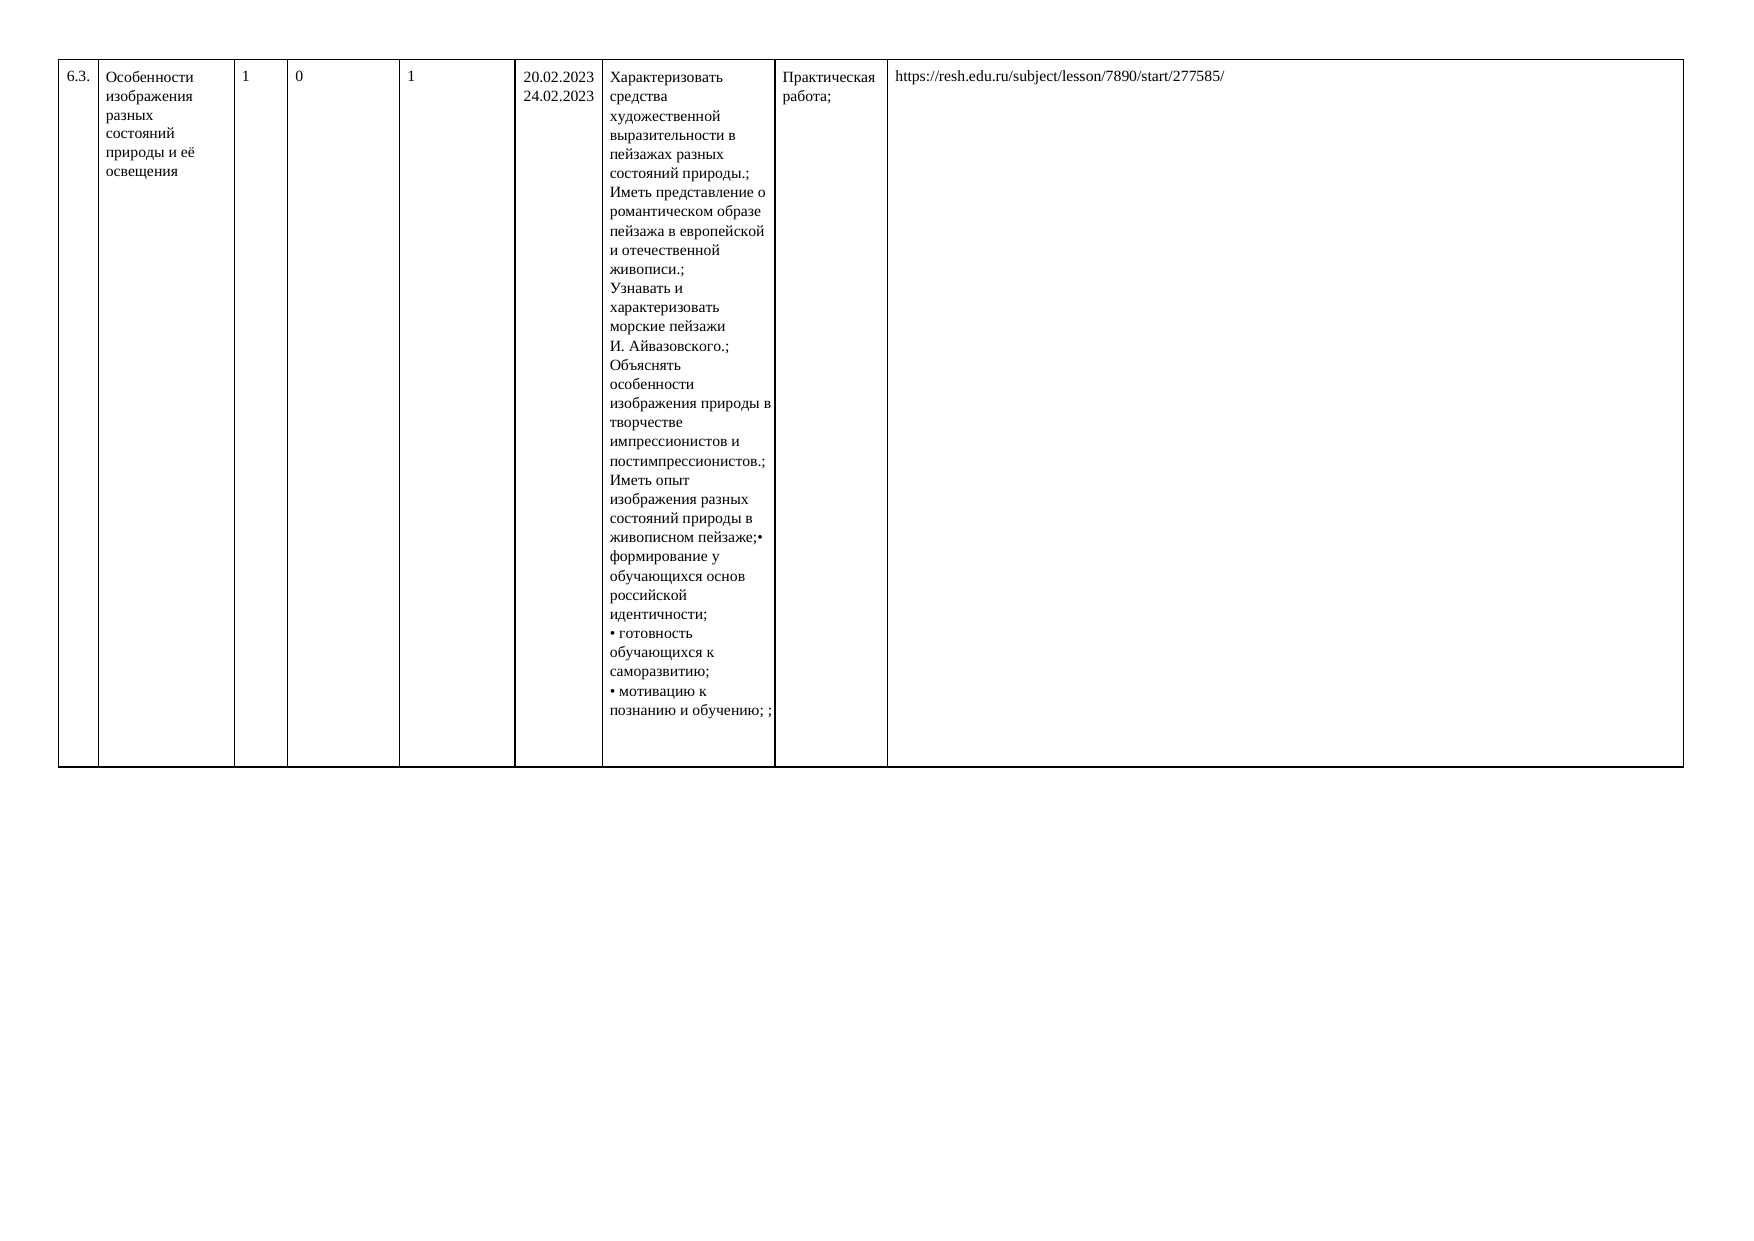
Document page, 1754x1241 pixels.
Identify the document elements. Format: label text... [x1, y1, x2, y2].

table_header 0 [288, 60, 399, 766]
table_header https://resh.edu.ru/subject/lesson/7890/start/277585/ [888, 60, 1683, 766]
table_header 1 [400, 60, 514, 766]
table_header Особенности изображения разных состояний природы и её освещения [99, 60, 234, 766]
table_header Характеризовать средства художественной выразительности в пейзажах разных состояний природы.; Иметь представление о романтическом образе пейзажа в европейской и отечественной живописи.; Узнавать и характеризовать морские пейзажи И. Айвазовского.; Объяснять особенности изображения природы в творчестве импрессионистов и постимпрессионистов.; Иметь опыт изображения разных состояний природы в живописном пейзаже;• формирование у обучающихся основ российской идентичности; • готовность обучающихся к саморазвитию; • мотивацию к познанию и обучению; ; [603, 60, 774, 766]
table_header Практическая работа; [776, 60, 887, 766]
table_header 20.02.2023 24.02.2023 [516, 60, 602, 766]
table_header 1 [235, 60, 287, 766]
table_header 6.3. [59, 60, 98, 766]
